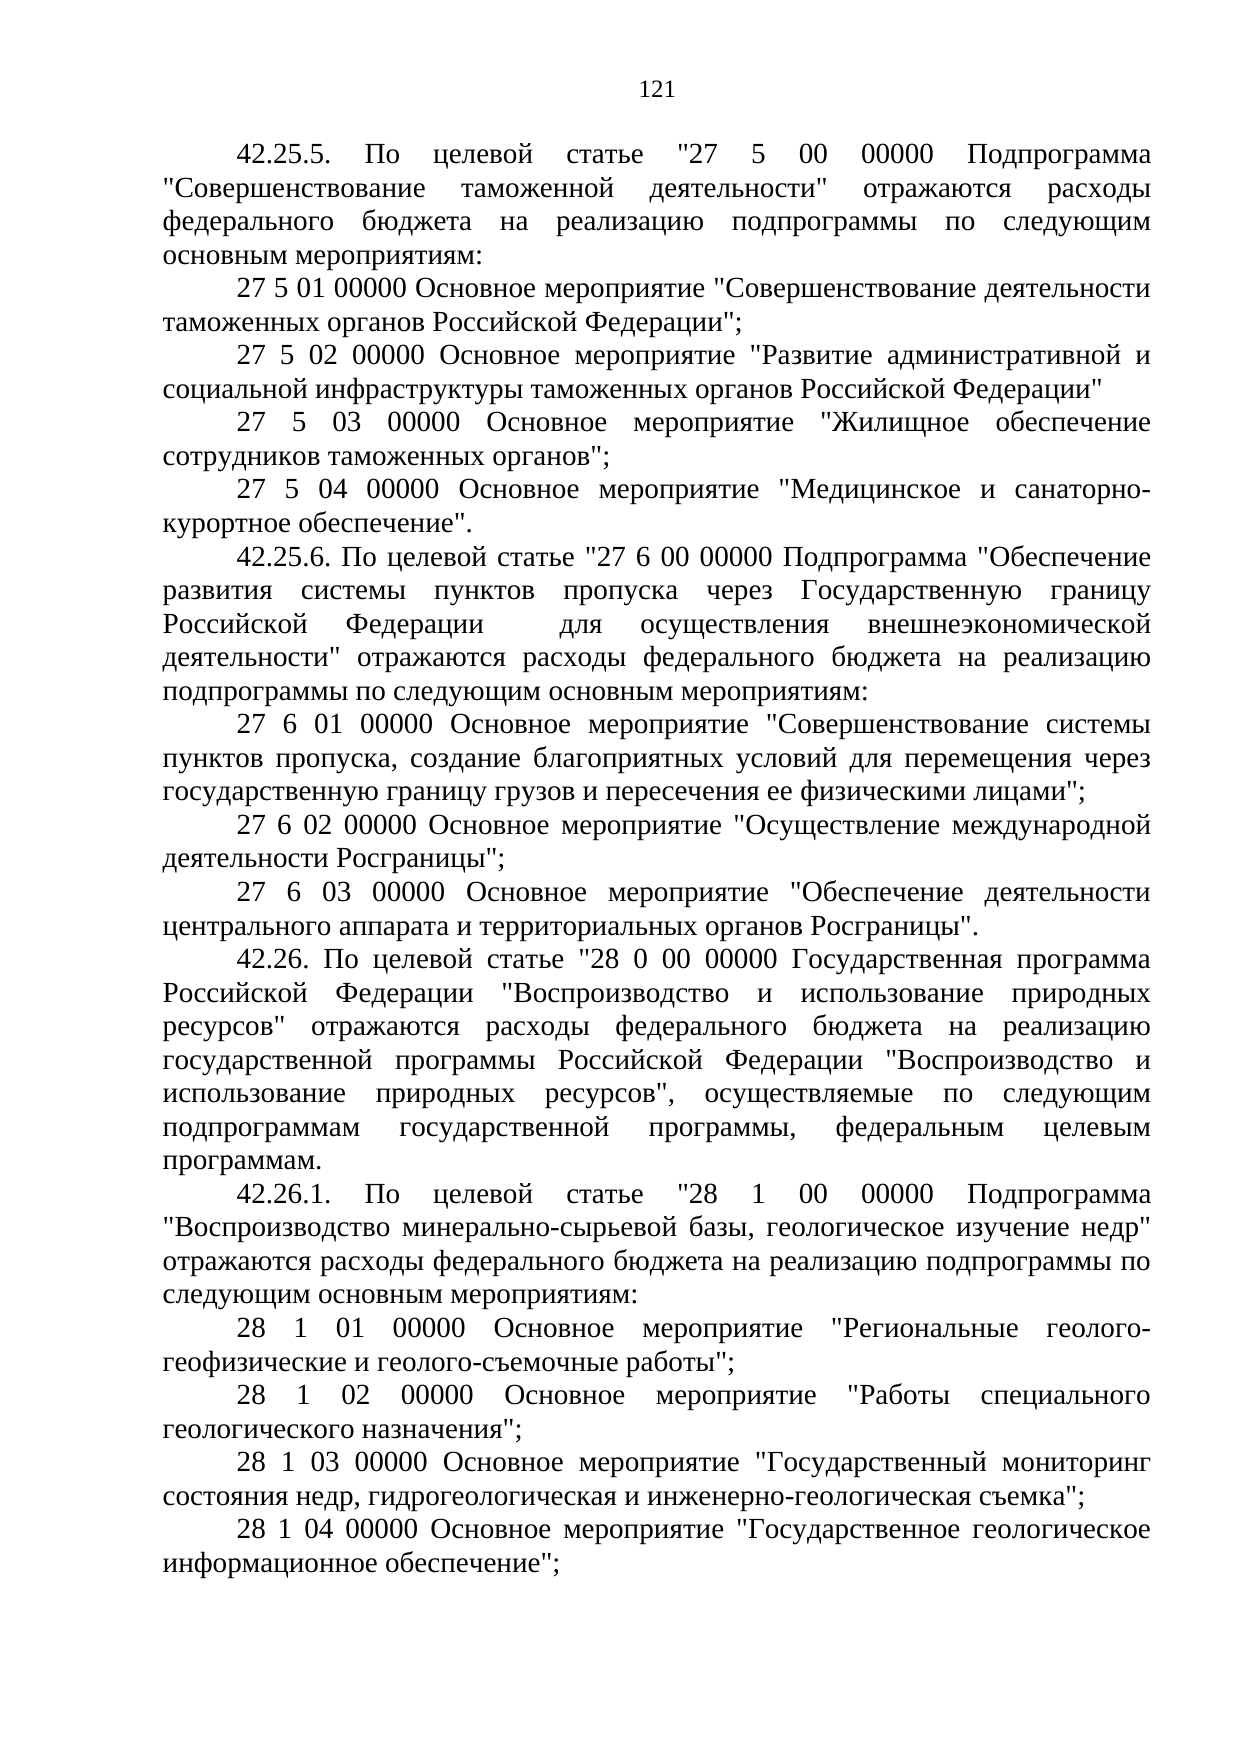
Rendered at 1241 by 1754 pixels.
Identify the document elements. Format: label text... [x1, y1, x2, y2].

text 42.25.6. По целевой статье "27 6 00 00000 Подпрограмма "Обеспечение развития системы пунктов пропуска через Государственную границу Российской Федерации для осуществления внешнеэкономической деятельности" отражаются расходы федерального бюджета на реализацию подпрограммы по следующим основным мероприятиям: [162, 539, 1152, 706]
text 27 6 01 00000 Основное мероприятие "Совершенствование системы пунктов пропуска, создание благоприятных условий для перемещения через государственную границу грузов и пересечения ее физическими лицами"; [162, 706, 1152, 807]
text 28 1 01 00000 Основное мероприятие "Региональные геолого-геофизические и геолого-съемочные работы"; [162, 1310, 1152, 1377]
text 27 6 03 00000 Основное мероприятие "Обеспечение деятельности центрального аппарата и территориальных органов Росграницы". [162, 874, 1152, 941]
text 27 5 04 00000 Основное мероприятие "Медицинское и санаторно-курортное обеспечение". [162, 472, 1152, 539]
text 42.25.5. По целевой статье "27 5 00 00000 Подпрограмма "Совершенствование таможенной деятельности" отражаются расходы федерального бюджета на реализацию подпрограммы по следующим основным мероприятиям: [162, 136, 1152, 270]
text 27 5 02 00000 Основное мероприятие "Развитие административной и социальной инфраструктуры таможенных органов Российской Федерации" [162, 337, 1152, 404]
text 28 1 02 00000 Основное мероприятие "Работы специального геологического назначения"; [162, 1377, 1152, 1444]
text 28 1 04 00000 Основное мероприятие "Государственное геологическое информационное обеспечение"; [162, 1511, 1152, 1578]
text 28 1 03 00000 Основное мероприятие "Государственный мониторинг состояния недр, гидрогеологическая и инженерно-геологическая съемка"; [162, 1444, 1152, 1511]
text 27 6 02 00000 Основное мероприятие "Осуществление международной деятельности Росграницы"; [162, 807, 1152, 874]
text 27 5 03 00000 Основное мероприятие "Жилищное обеспечение сотрудников таможенных органов"; [162, 404, 1152, 472]
text 42.26. По целевой статье "28 0 00 00000 Государственная программа Российской Федерации "Воспроизводство и использование природных ресурсов" отражаются расходы федерального бюджета на реализацию государственной программы Российской Федерации "Воспроизводство и использование природных ресурсов", осуществляемые по следующим подпрограммам государственной программы, федеральным целевым программам. [162, 941, 1152, 1176]
text 42.26.1. По целевой статье "28 1 00 00000 Подпрограмма "Воспроизводство минерально-сырьевой базы, геологическое изучение недр" отражаются расходы федерального бюджета на реализацию подпрограммы по следующим основным мероприятиям: [162, 1176, 1152, 1310]
text 27 5 01 00000 Основное мероприятие "Совершенствование деятельности таможенных органов Российской Федерации"; [162, 270, 1152, 337]
